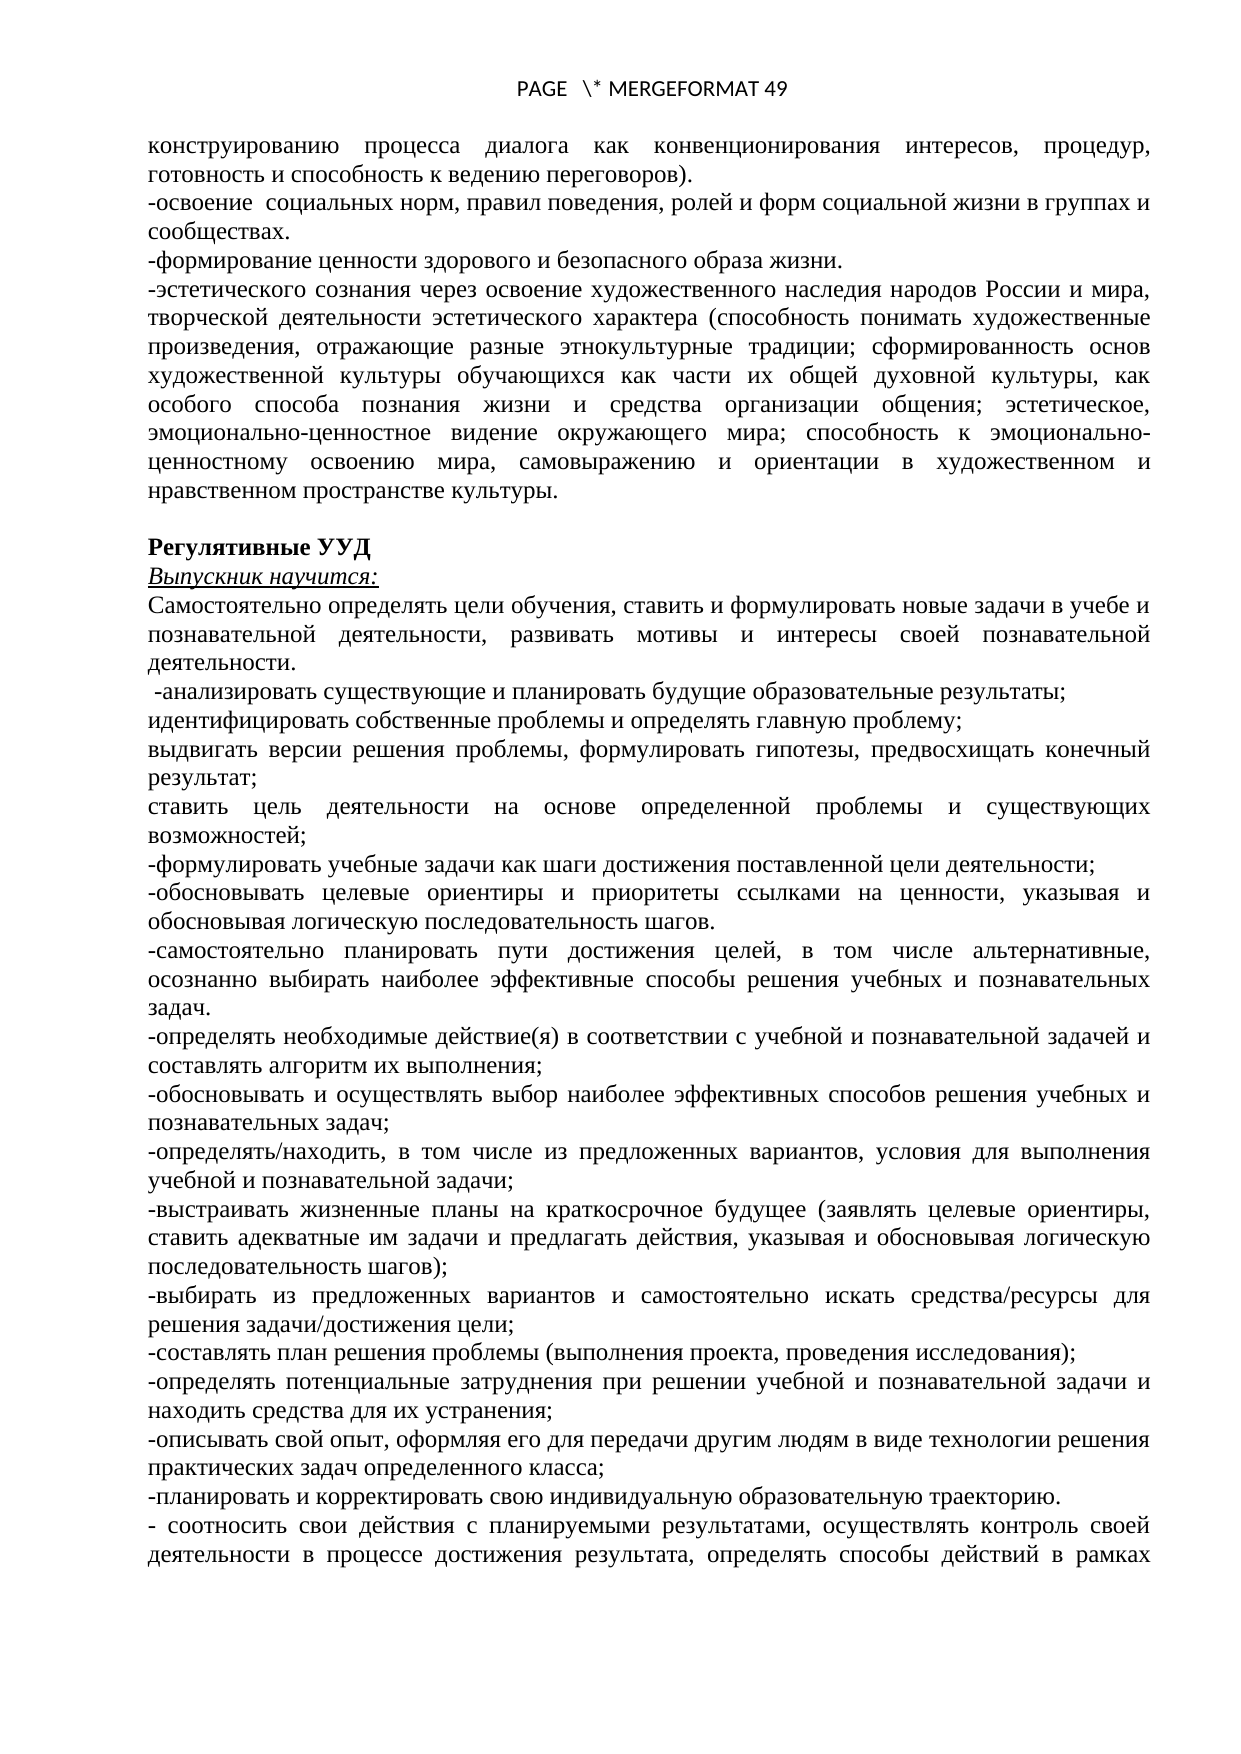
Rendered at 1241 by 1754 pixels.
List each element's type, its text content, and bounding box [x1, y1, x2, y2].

text -планировать и корректировать свою индивидуальную образовательную траекторию. [148, 1481, 1152, 1510]
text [148, 130, 1152, 187]
text -составлять план решения проблемы (выполнения проекта, проведения исследования); [148, 1337, 1152, 1366]
text -выстраивать жизненные планы на краткосрочное будущее (заявлять целевые ориентиры, ставить адекватные им задачи и предлагать действия, указывая и обосновывая логическую последовательность шагов); [148, 1194, 1152, 1280]
text -эстетического сознания через освоение художественного наследия народов России и мира, творческой деятельности эстетического характера (способность понимать художественные произведения, отражающие разные этнокультурные традиции; сформированность основ художественной культуры обучающихся как части их общей духовной культуры, как особого способа познания жизни и средства организации общения; эстетическое, эмоционально-ценностное видение окружающего мира; способность к эмоционально-ценностному освоению мира, самовыражению и ориентации в художественном и нравственном пространстве культуры. [148, 274, 1152, 504]
text -определять потенциальные затруднения при решении учебной и познавательной задачи и находить средства для их устранения; [148, 1366, 1152, 1424]
text Выпускник научится: [148, 561, 1152, 590]
text -выбирать из предложенных вариантов и самостоятельно искать средства/ресурсы для решения задачи/достижения цели; [148, 1280, 1152, 1337]
text идентифицировать собственные проблемы и определять главную проблему; [148, 705, 1152, 734]
text -определять необходимые действие(я) в соответствии с учебной и познавательной задачей и составлять алгоритм их выполнения; [148, 1021, 1152, 1079]
text -анализировать существующие и планировать будущие образовательные результаты; [148, 676, 1152, 705]
text Самостоятельно определять цели обучения, ставить и формулировать новые задачи в учебе и познавательной деятельности, развивать мотивы и интересы своей познавательной деятельности. [148, 590, 1152, 676]
text -определять/находить, в том числе из предложенных вариантов, условия для выполнения учебной и познавательной задачи; [148, 1136, 1152, 1194]
text Регулятивные УУД [148, 532, 1152, 561]
text -формулировать учебные задачи как шаги достижения поставленной цели деятельности; [148, 849, 1152, 877]
text -обосновывать и осуществлять выбор наиболее эффективных способов решения учебных и познавательных задач; [148, 1079, 1152, 1136]
text -формирование ценности здорового и безопасного образа жизни. [148, 245, 1152, 274]
text -описывать свой опыт, оформляя его для передачи другим людям в виде технологии решения практических задач определенного класса; [148, 1424, 1152, 1481]
text выдвигать версии решения проблемы, формулировать гипотезы, предвосхищать конечный результат; [148, 734, 1152, 791]
text -обосновывать целевые ориентиры и приоритеты ссылками на ценности, указывая и обосновывая логическую последовательность шагов. [148, 877, 1152, 935]
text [148, 1510, 1152, 1567]
text ставить цель деятельности на основе определенной проблемы и существующих возможностей; [148, 791, 1152, 849]
text -самостоятельно планировать пути достижения целей, в том числе альтернативные, осознанно выбирать наиболее эффективные способы решения учебных и познавательных задач. [148, 935, 1152, 1021]
text -освоение социальных норм, правил поведения, ролей и форм социальной жизни в группах и сообществах. [148, 187, 1152, 245]
